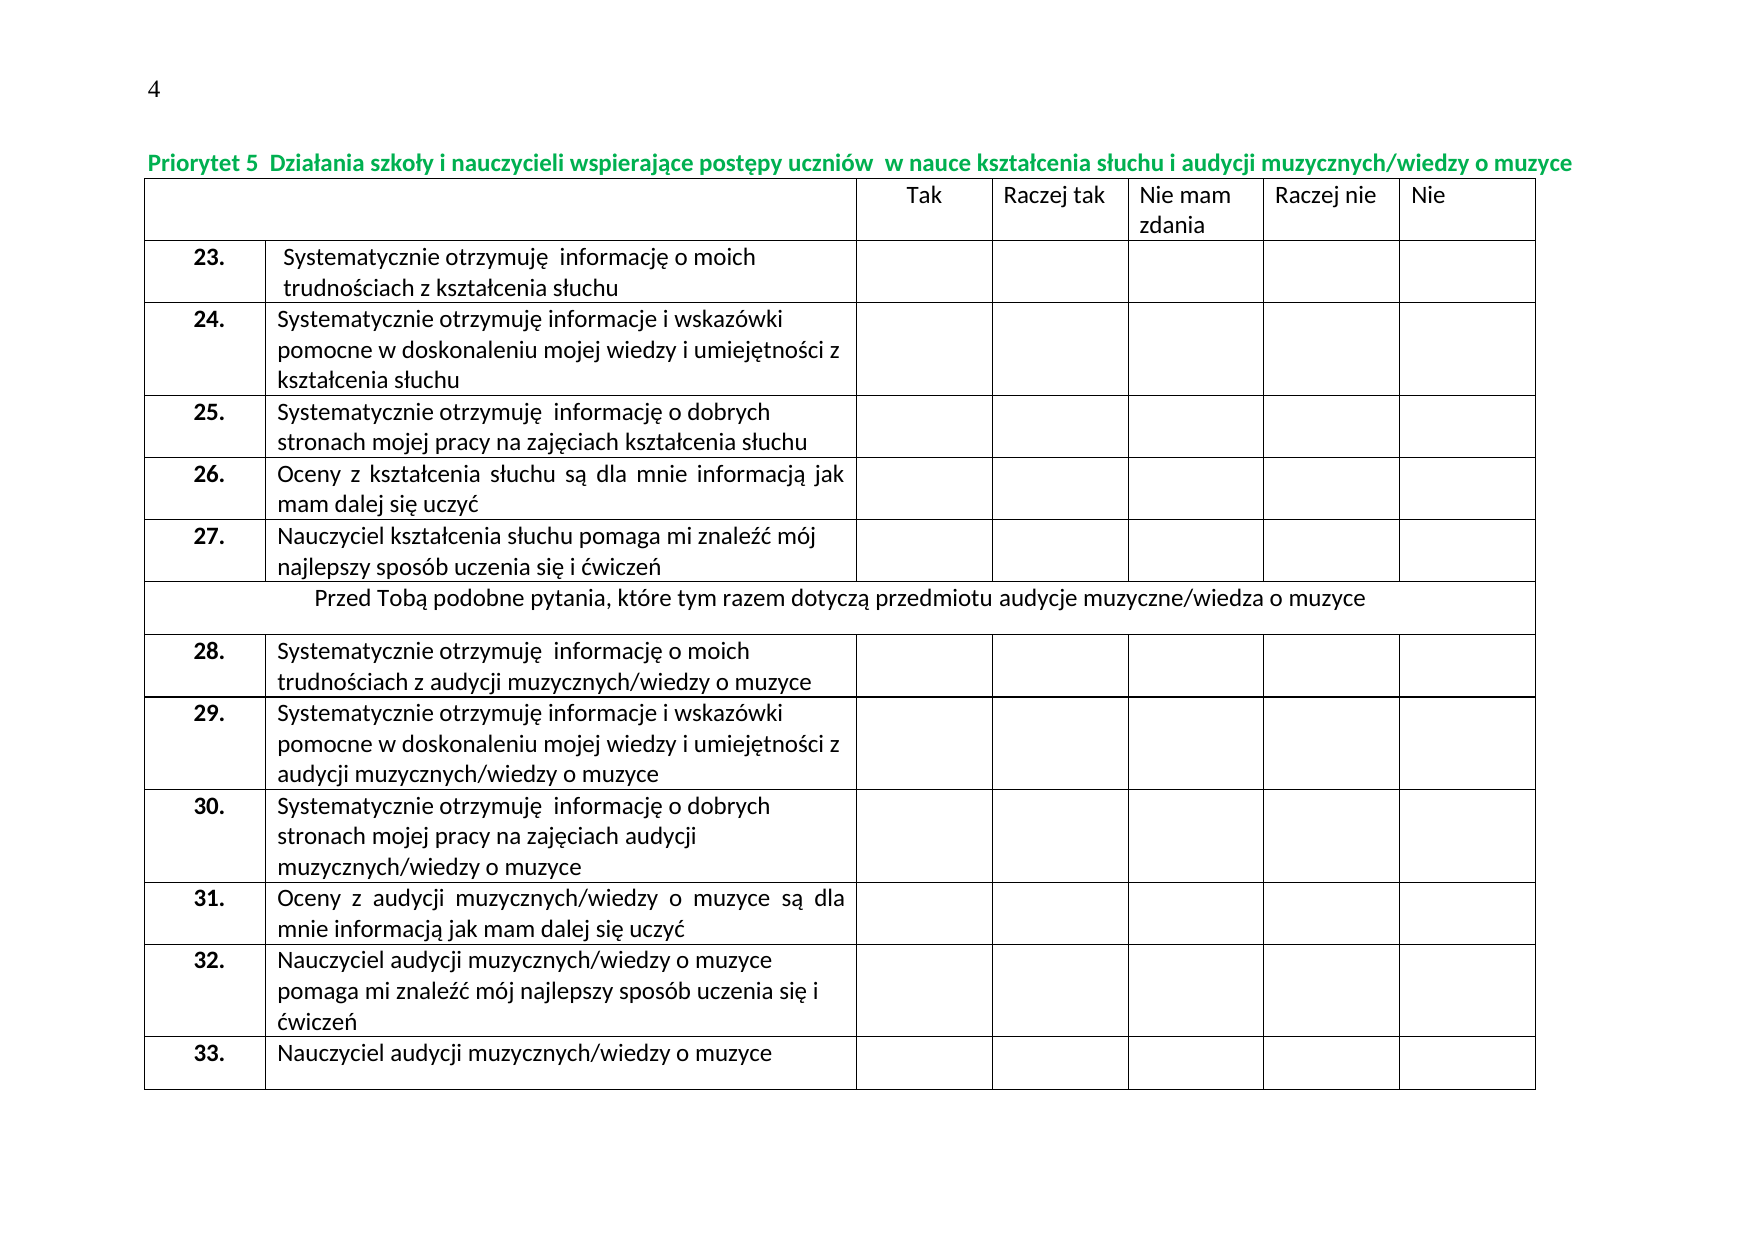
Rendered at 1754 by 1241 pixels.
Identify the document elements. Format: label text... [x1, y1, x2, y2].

table_cell [1129, 241, 1263, 302]
table_header Tak [857, 179, 992, 240]
table_cell [145, 883, 265, 944]
table_header Nie mam zdania [1129, 179, 1263, 240]
table_cell Nauczyciel kształcenia słuchu pomaga mi znaleźć mój najlepszy sposób uczenia się i ćwiczeń [266, 520, 856, 581]
table_cell [857, 396, 992, 457]
table_cell [1264, 241, 1399, 302]
table_cell [993, 698, 1128, 789]
text Priorytet 5 Działania szkoły i nauczycieli wspierające postępy uczniów w nauce kształcenia słuchu i audycji muzycznych/wiedzy o muzyce [148, 148, 1606, 178]
table_cell [857, 698, 992, 789]
table_cell [857, 241, 992, 302]
table_cell [1129, 396, 1263, 457]
table_cell [993, 883, 1128, 944]
table_cell [1129, 635, 1263, 696]
table_cell [145, 396, 265, 457]
table_cell [145, 945, 265, 1036]
table_header Nie [1400, 179, 1535, 240]
table_cell Systematycznie otrzymuję informację o dobrych stronach mojej pracy na zajęciach kształcenia słuchu [266, 396, 856, 457]
table_cell [1264, 458, 1399, 519]
table_cell [1129, 1037, 1263, 1089]
table_cell [857, 945, 992, 1036]
table_cell [1129, 303, 1263, 395]
table_cell [1400, 1037, 1535, 1089]
table_cell [1129, 790, 1263, 882]
table_cell [1400, 241, 1535, 302]
table_cell [1264, 883, 1399, 944]
table_cell [1264, 945, 1399, 1036]
table_cell [145, 241, 265, 302]
table_cell [857, 1037, 992, 1089]
table_cell [1129, 883, 1263, 944]
table_cell [1264, 303, 1399, 395]
table_cell [857, 635, 992, 696]
table_cell [1264, 698, 1399, 789]
table_cell [1400, 396, 1535, 457]
table_cell [1400, 303, 1535, 395]
table_cell Oceny z kształcenia słuchu są dla mnie informacją jak mam dalej się uczyć [266, 458, 856, 519]
table_cell [857, 458, 992, 519]
table_cell [1264, 396, 1399, 457]
table_cell [1264, 1037, 1399, 1089]
table_cell Systematycznie otrzymuję informację o dobrych stronach mojej pracy na zajęciach audycji muzycznych/wiedzy o muzyce [266, 790, 856, 882]
table_cell [857, 790, 992, 882]
table_cell Systematycznie otrzymuję informacje i wskazówki pomocne w doskonaleniu mojej wiedzy i umiejętności z kształcenia słuchu [266, 303, 856, 395]
table_cell [1400, 698, 1535, 789]
table_cell [1400, 945, 1535, 1036]
table_cell [1264, 520, 1399, 581]
table_header Raczej nie [1264, 179, 1399, 240]
table_cell [993, 520, 1128, 581]
table_cell [1400, 883, 1535, 944]
table_header Raczej tak [993, 179, 1128, 240]
table_cell [993, 241, 1128, 302]
table_cell [1264, 790, 1399, 882]
table_cell [993, 790, 1128, 882]
table_cell Systematycznie otrzymuję informację o moich trudnościach z audycji muzycznych/wiedzy o muzyce [266, 635, 856, 696]
table_cell [857, 303, 992, 395]
table_cell [1129, 945, 1263, 1036]
table_header [145, 179, 856, 240]
table_cell [145, 303, 265, 395]
table_cell [1129, 520, 1263, 581]
table_cell [993, 945, 1128, 1036]
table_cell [266, 1037, 856, 1089]
table_cell Przed Tobą podobne pytania, które tym razem dotyczą przedmiotu audycje muzyczne/wiedza o muzyce [145, 582, 1535, 634]
table_cell [145, 790, 265, 882]
table_cell [1400, 635, 1535, 696]
table_cell [1129, 458, 1263, 519]
table_cell [145, 458, 265, 519]
table_cell Systematycznie otrzymuję informacje i wskazówki pomocne w doskonaleniu mojej wiedzy i umiejętności z audycji muzycznych/wiedzy o muzyce [266, 698, 856, 789]
table_cell [993, 303, 1128, 395]
table_cell [1400, 790, 1535, 882]
table_cell [145, 698, 265, 789]
table_cell [145, 635, 265, 696]
table_cell [993, 635, 1128, 696]
table_cell Nauczyciel audycji muzycznych/wiedzy o muzyce pomaga mi znaleźć mój najlepszy sposób uczenia się i ćwiczeń [266, 945, 856, 1036]
table_cell [1400, 520, 1535, 581]
table_cell [145, 520, 265, 581]
table_cell Oceny z audycji muzycznych/wiedzy o muzyce są dla mnie informacją jak mam dalej się uczyć [266, 883, 856, 944]
table_cell [1400, 458, 1535, 519]
table_cell [145, 1037, 265, 1089]
table_cell [993, 396, 1128, 457]
table_cell Systematycznie otrzymuję informację o moich trudnościach z kształcenia słuchu [266, 241, 856, 302]
table_cell [1129, 698, 1263, 789]
table_cell [857, 520, 992, 581]
table_cell [1264, 635, 1399, 696]
table_cell [857, 883, 992, 944]
table_cell [993, 1037, 1128, 1089]
table_cell [993, 458, 1128, 519]
